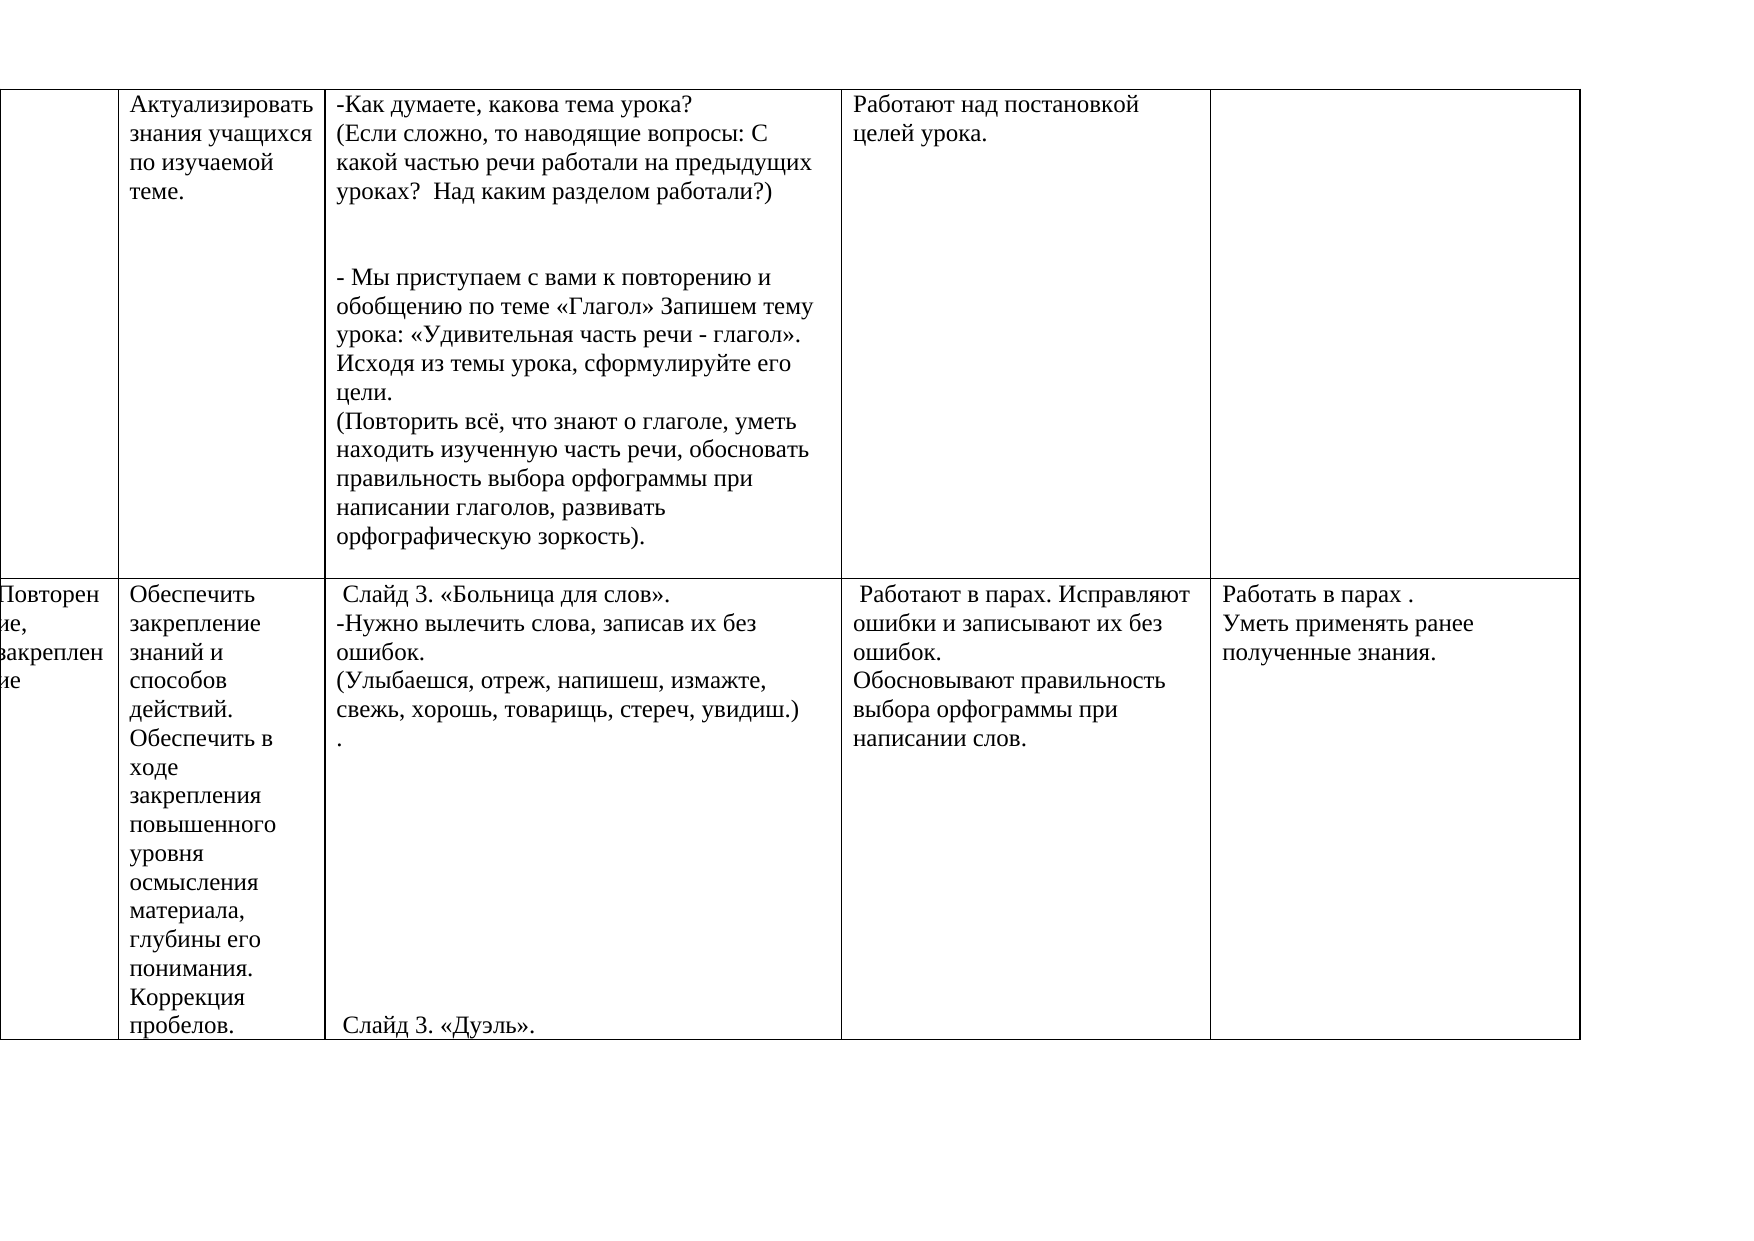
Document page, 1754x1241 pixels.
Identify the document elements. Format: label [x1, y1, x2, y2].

table_cell [842, 579, 1210, 1039]
table_cell [326, 90, 841, 578]
table_cell [1211, 579, 1579, 1039]
table_cell [119, 579, 324, 1039]
table_cell [842, 90, 1210, 578]
table_cell [119, 90, 324, 578]
table_cell [1, 90, 118, 578]
table_cell [1, 579, 118, 1039]
table_cell [326, 579, 841, 1039]
table_cell [1211, 90, 1579, 578]
